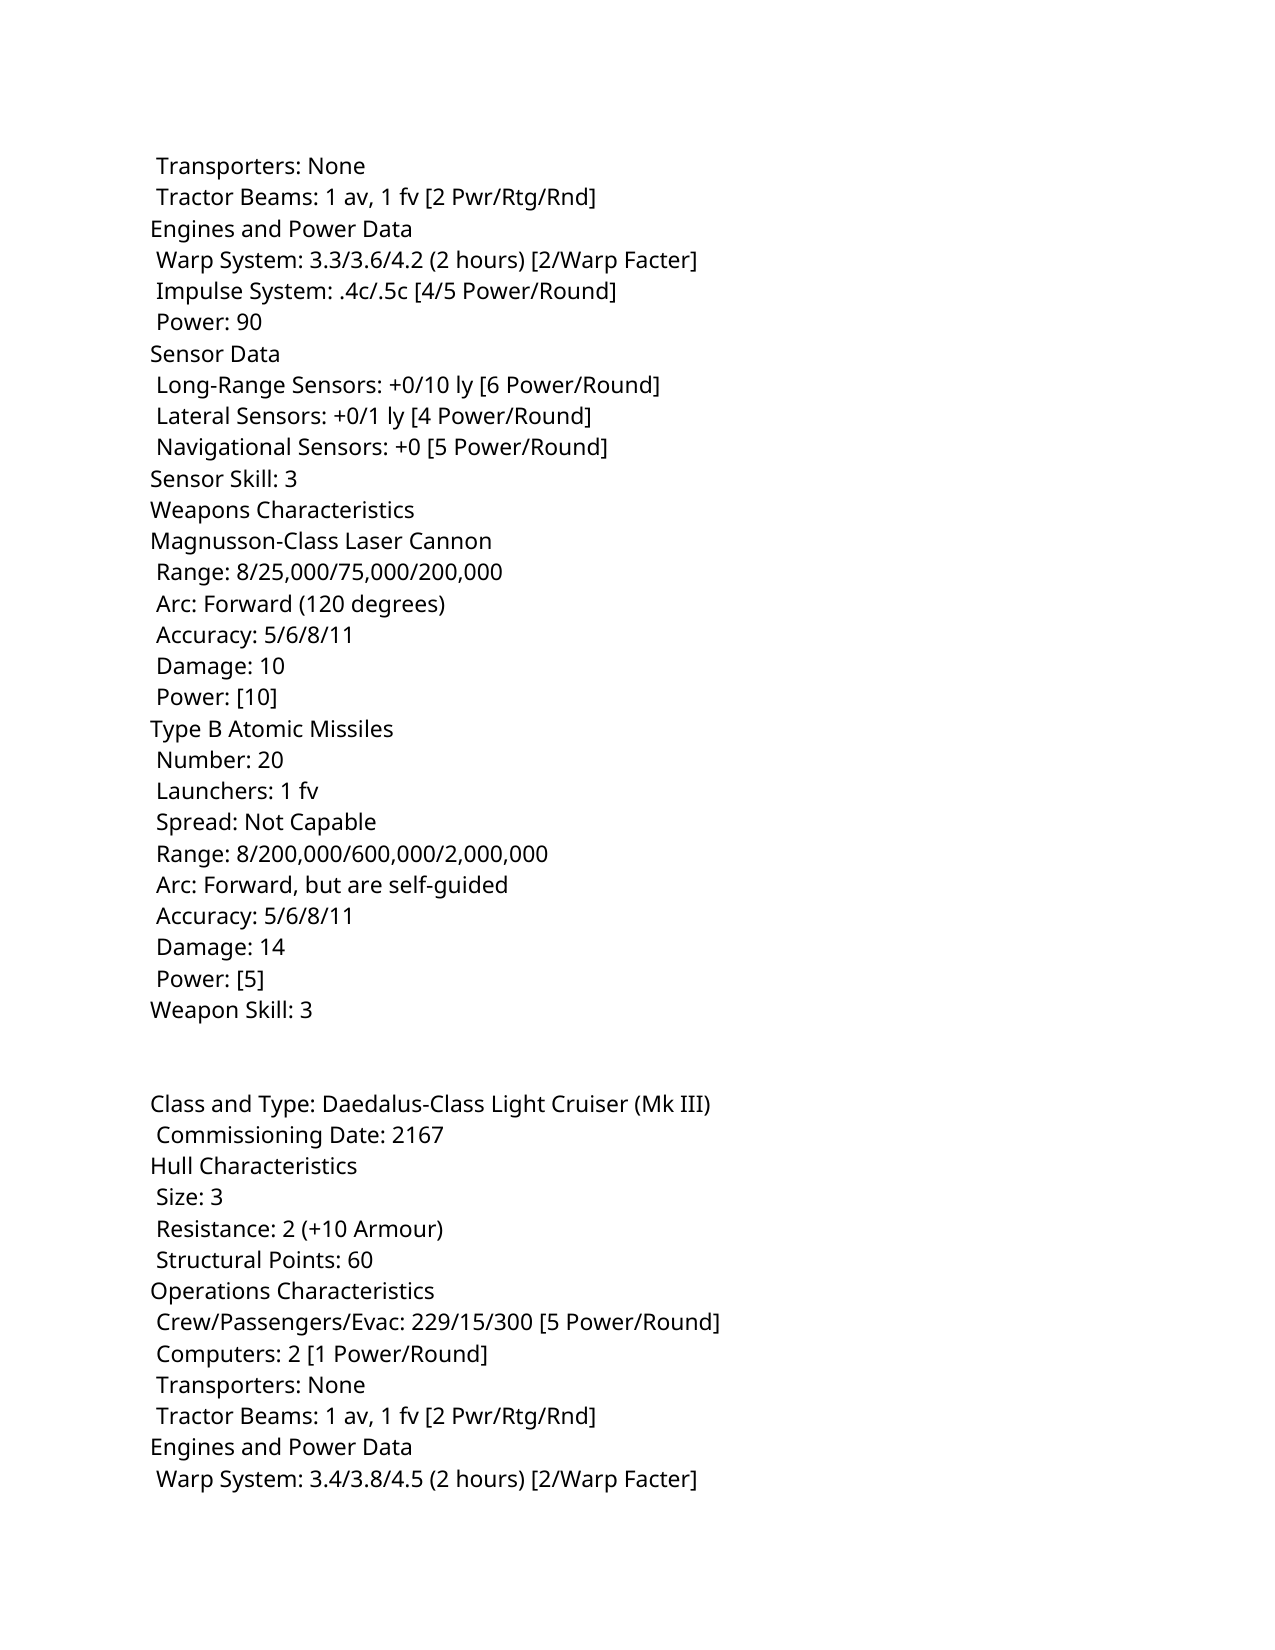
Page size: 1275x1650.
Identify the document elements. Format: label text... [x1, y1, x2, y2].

text Transporters: None [150, 150, 1125, 181]
text Damage: 14 [150, 931, 1125, 962]
text Size: 3 [150, 1181, 1125, 1212]
text Type B Atomic Missiles [150, 712, 1125, 744]
text Long-Range Sensors: +0/10 ly [6 Power/Round] [150, 369, 1125, 400]
text Power: 90 [150, 306, 1125, 337]
text Arc: Forward (120 degrees) [150, 587, 1125, 619]
text Sensor Data [150, 337, 1125, 369]
text Power: [10] [150, 681, 1125, 712]
text Transporters: None [150, 1369, 1125, 1400]
text Damage: 10 [150, 650, 1125, 681]
text Power: [5] [150, 962, 1125, 994]
text Accuracy: 5/6/8/11 [150, 619, 1125, 650]
text Arc: Forward, but are self-guided [150, 869, 1125, 900]
text Warp System: 3.4/3.8/4.5 (2 hours) [2/Warp Facter] [150, 1462, 1125, 1494]
text Number: 20 [150, 744, 1125, 775]
text Sensor Skill: 3 [150, 462, 1125, 494]
text Tractor Beams: 1 av, 1 fv [2 Pwr/Rtg/Rnd] [150, 181, 1125, 212]
text Structural Points: 60 [150, 1244, 1125, 1275]
text Tractor Beams: 1 av, 1 fv [2 Pwr/Rtg/Rnd] [150, 1400, 1125, 1431]
text Crew/Passengers/Evac: 229/15/300 [5 Power/Round] [150, 1306, 1125, 1337]
text Class and Type: Daedalus-Class Light Cruiser (Mk III) [150, 1087, 1125, 1119]
text Lateral Sensors: +0/1 ly [4 Power/Round] [150, 400, 1125, 431]
text Range: 8/200,000/600,000/2,000,000 [150, 837, 1125, 869]
text Magnusson-Class Laser Cannon [150, 525, 1125, 556]
text Spread: Not Capable [150, 806, 1125, 837]
text Range: 8/25,000/75,000/200,000 [150, 556, 1125, 587]
text Resistance: 2 (+10 Armour) [150, 1212, 1125, 1244]
text Computers: 2 [1 Power/Round] [150, 1337, 1125, 1369]
text Warp System: 3.3/3.6/4.2 (2 hours) [2/Warp Facter] [150, 244, 1125, 275]
text Impulse System: .4c/.5c [4/5 Power/Round] [150, 275, 1125, 306]
text Engines and Power Data [150, 212, 1125, 244]
text Hull Characteristics [150, 1150, 1125, 1181]
text Accuracy: 5/6/8/11 [150, 900, 1125, 931]
text Engines and Power Data [150, 1431, 1125, 1462]
text Operations Characteristics [150, 1275, 1125, 1306]
text Weapon Skill: 3 [150, 994, 1125, 1025]
text Navigational Sensors: +0 [5 Power/Round] [150, 431, 1125, 462]
text Weapons Characteristics [150, 494, 1125, 525]
text Commissioning Date: 2167 [150, 1119, 1125, 1150]
text Launchers: 1 fv [150, 775, 1125, 806]
